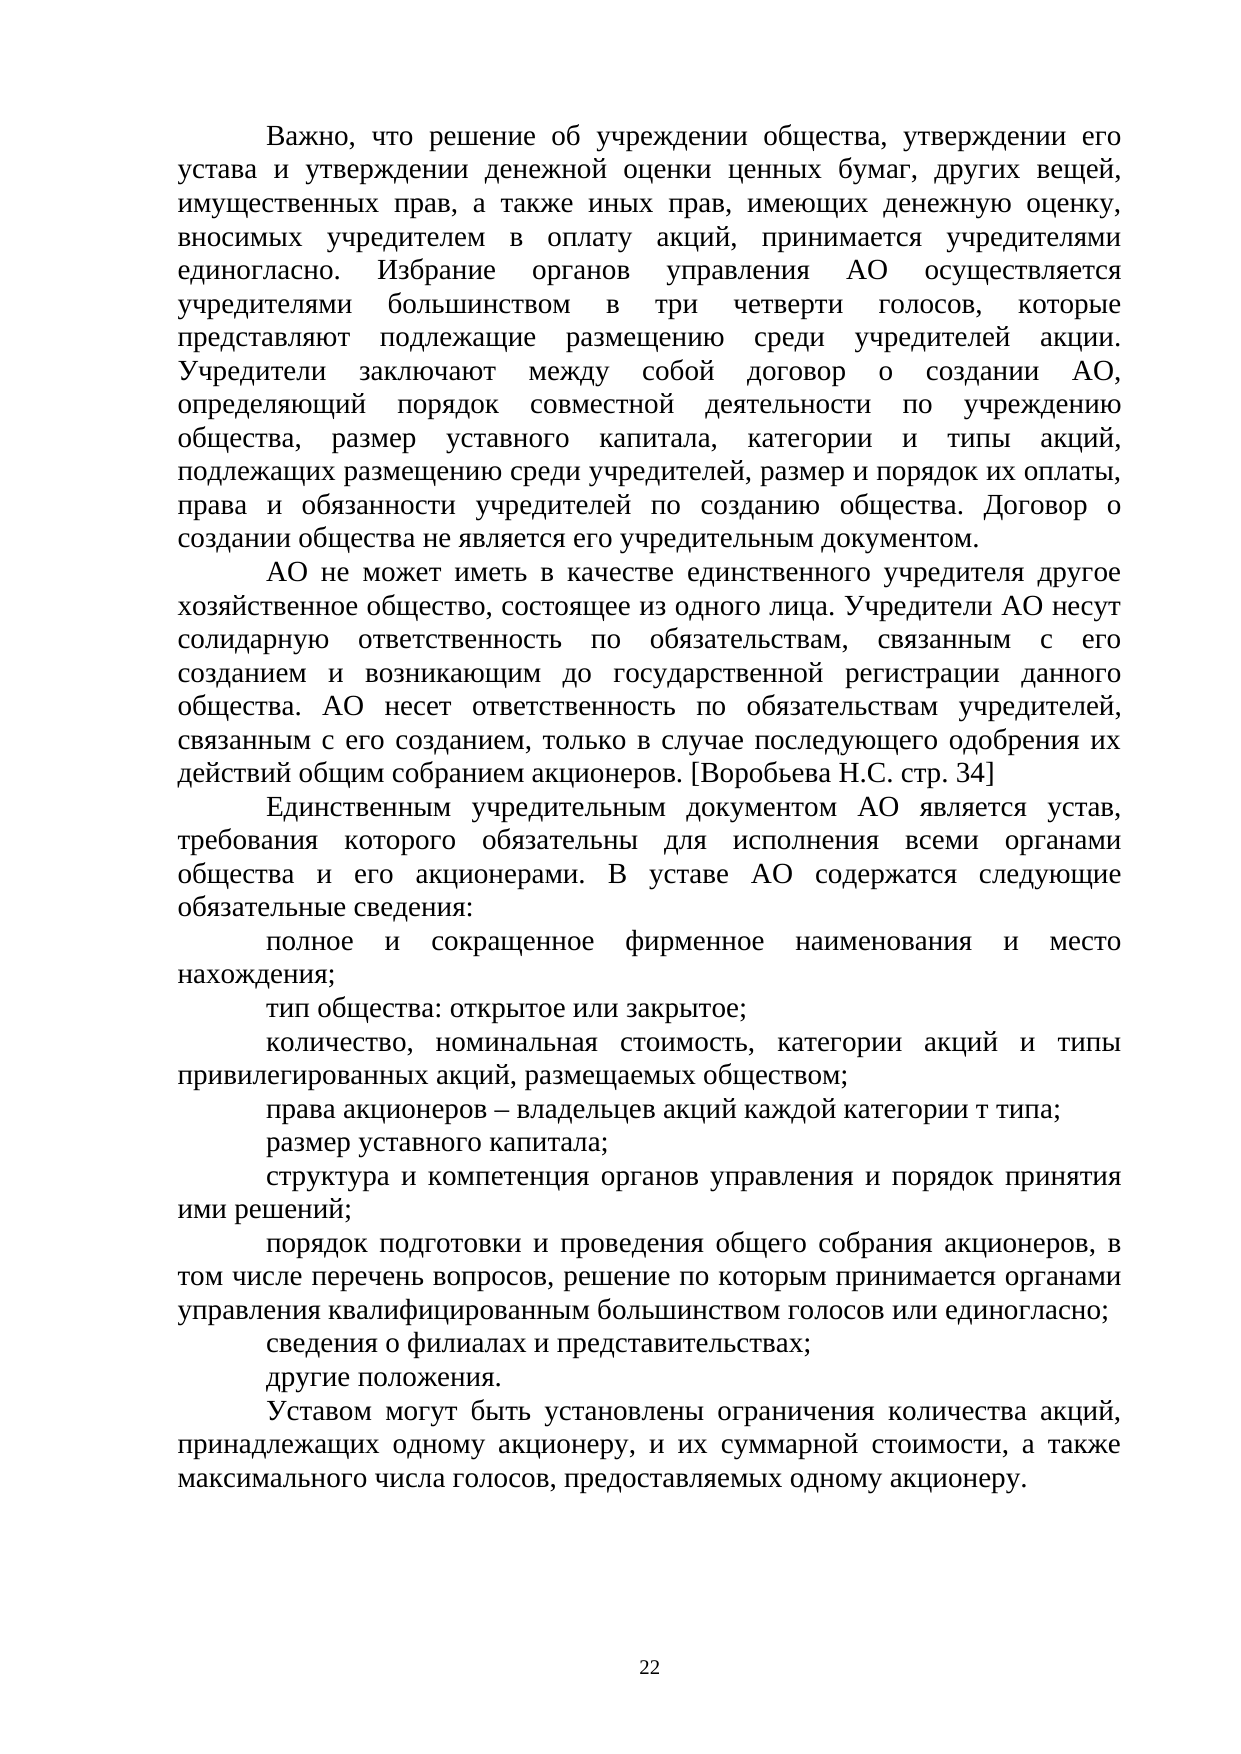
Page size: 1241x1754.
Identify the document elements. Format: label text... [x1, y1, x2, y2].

text Уставом могут быть установлены ограничения количества акций, принадлежащих одному акционеру, и их суммарной стоимости, а также максимального числа голосов, предоставляемых одному акционеру. [177, 1393, 1122, 1493]
text права акционеров – владельцев акций каждой категории т типа; [177, 1091, 1122, 1124]
text Единственным учредительным документом АО является устав, требования которого обязательны для исполнения всеми органами общества и его акционерами. В уставе АО содержатся следующие обязательные сведения: [177, 789, 1122, 923]
text количество, номинальная стоимость, категории акций и типы привилегированных акций, размещаемых обществом; [177, 1024, 1122, 1091]
text структура и компетенция органов управления и порядок принятия ими решений; [177, 1158, 1122, 1225]
text сведения о филиалах и представительствах; [177, 1326, 1122, 1359]
text другие положения. [177, 1359, 1122, 1393]
text размер уставного капитала; [177, 1124, 1122, 1158]
text полное и сокращенное фирменное наименования и место нахождения; [177, 923, 1122, 990]
text Важно, что решение об учреждении общества, утверждении его устава и утверждении денежной оценки ценных бумаг, других вещей, имущественных прав, а также иных прав, имеющих денежную оценку, вносимых учредителем в оплату акций, принимается учредителями единогласно. Избрание органов управления АО осуществляется учредителями большинством в три четверти голосов, которые представляют подлежащие размещению среди учредителей акции. Учредители заключают между собой договор о создании АО, определяющий порядок совместной деятельности по учреждению общества, размер уставного капитала, категории и типы акций, подлежащих размещению среди учредителей, размер и порядок их оплаты, права и обязанности учредителей по созданию общества. Договор о создании общества не является его учредительным документом. [177, 118, 1122, 554]
text АО не может иметь в качестве единственного учредителя другое хозяйственное общество, состоящее из одного лица. Учредители АО несут солидарную ответственность по обязательствам, связанным с его созданием и возникающим до государственной регистрации данного общества. АО несет ответственность по обязательствам учредителей, связанным с его созданием, только в случае последующего одобрения их действий общим собранием акционеров. [Воробьева Н.С. стр. 34] [177, 554, 1122, 789]
text тип общества: открытое или закрытое; [177, 990, 1122, 1024]
text порядок подготовки и проведения общего собрания акционеров, в том числе перечень вопросов, решение по которым принимается органами управления квалифицированным большинством голосов или единогласно; [177, 1225, 1122, 1326]
